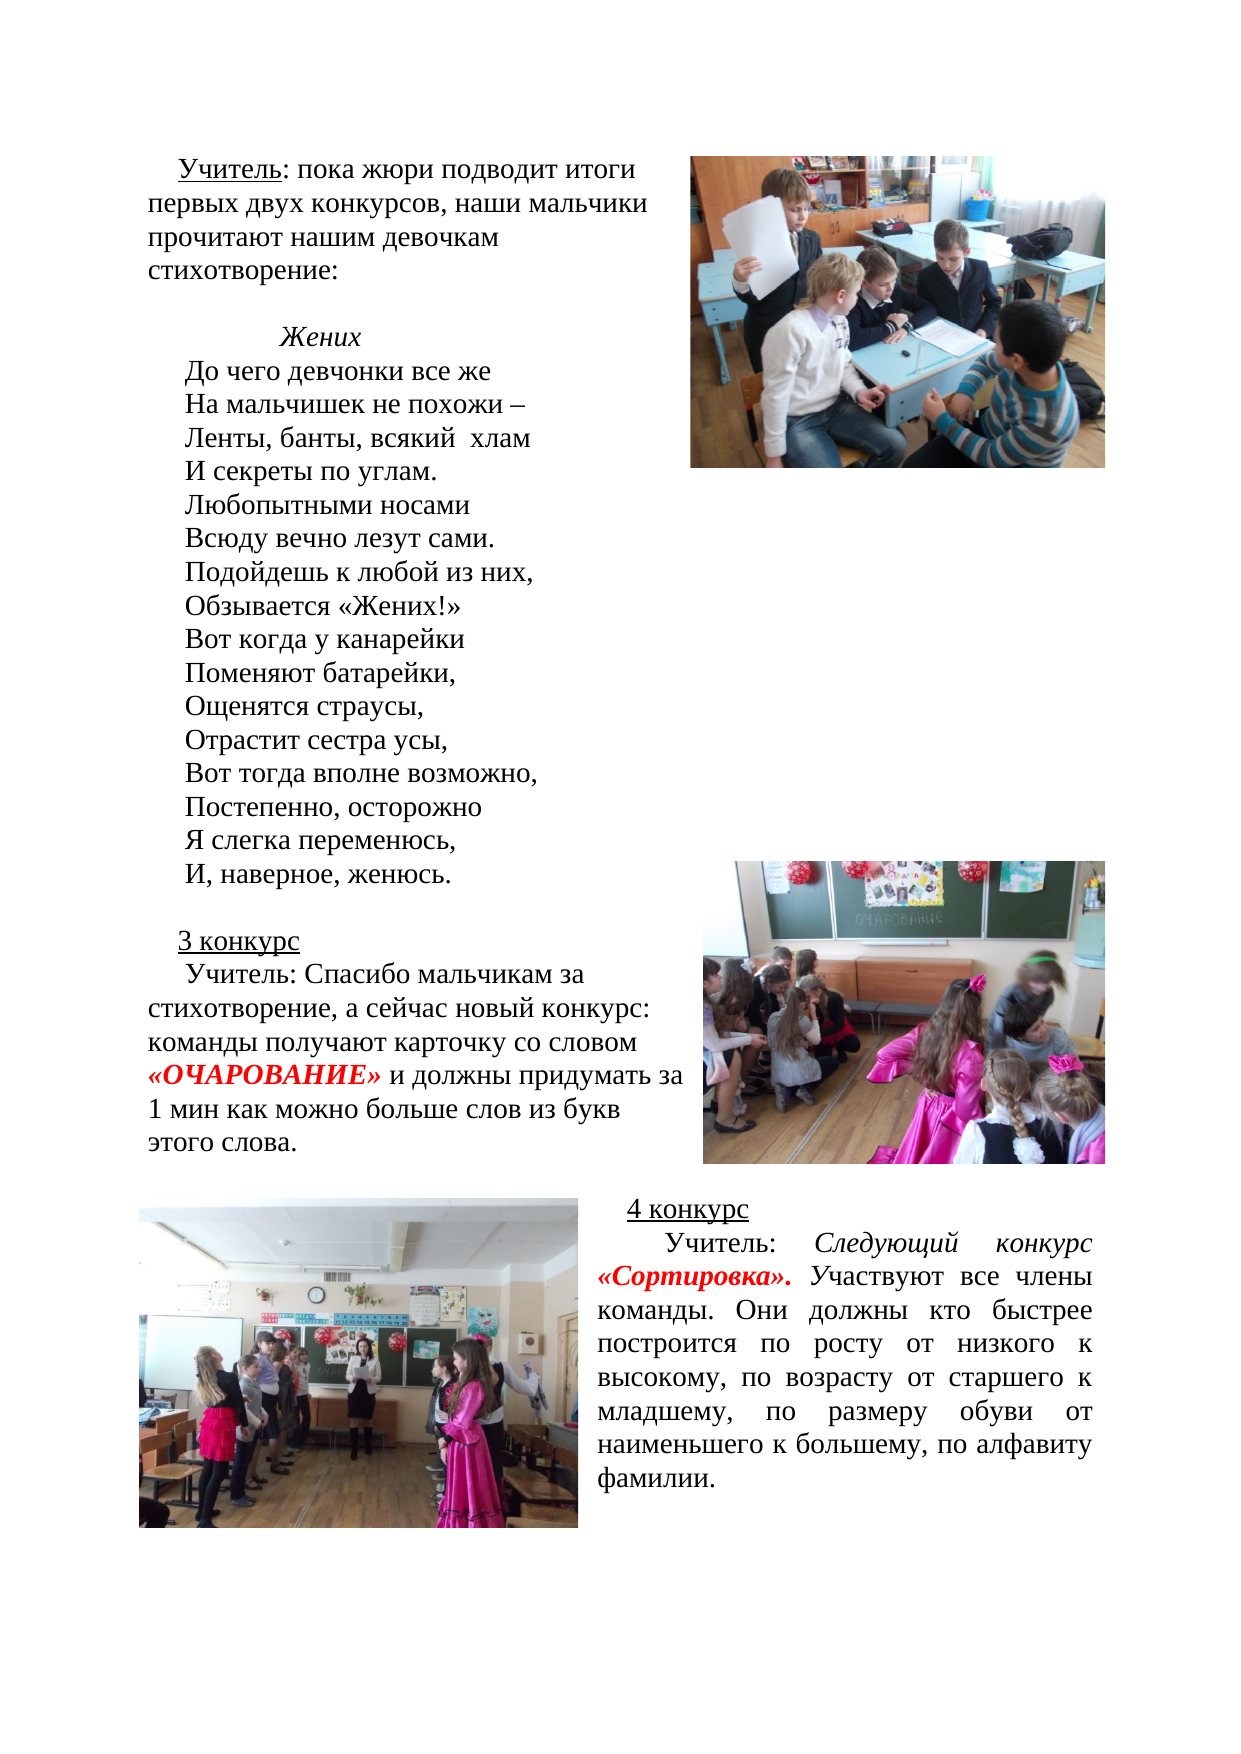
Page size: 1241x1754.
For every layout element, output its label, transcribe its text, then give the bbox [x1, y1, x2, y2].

text Ощенятся страусы, [148, 688, 1093, 722]
text Ленты, банты, всякий хлам [148, 420, 690, 453]
picture [139, 1198, 579, 1528]
text Учитель: Следующий конкурс «Сортировка». Участвуют все члены команды. Они должны кто быстрее построится по росту от низкого к высокому, по возрасту от старшего к младшему, по размеру обуви от наименьшего к большему, по алфавиту фамилии. [579, 1225, 1093, 1493]
text Любопытными носами [148, 487, 1093, 521]
text Подойдешь к любой из них, [148, 554, 1093, 588]
text До чего девчонки все же [148, 353, 690, 386]
picture [703, 861, 1105, 1164]
text И, наверное, женюсь. [148, 856, 1093, 889]
text Учитель: пока жюри подводит итоги первых двух конкурсов, наши мальчики прочитают нашим девочкам стихотворение: [148, 152, 1093, 286]
text Постепенно, осторожно [148, 789, 1093, 822]
text 3 конкурс [148, 923, 703, 957]
text 4 конкурс [148, 1191, 1093, 1225]
text Жених [148, 319, 690, 353]
text И секреты по углам. [148, 453, 1093, 487]
text Обзывается «Жених!» [148, 588, 1093, 621]
text Вот когда у канарейки [148, 621, 1093, 655]
text На мальчишек не похожи – [148, 386, 690, 420]
text Вот тогда вполне возможно, [148, 755, 1093, 789]
text Всюду вечно лезут сами. [148, 521, 1093, 554]
text Учитель: Спасибо мальчикам за стихотворение, а сейчас новый конкурс: команды получают карточку со словом «ОЧАРОВАНИЕ» и должны придумать за 1 мин как можно больше слов из букв этого слова. [148, 957, 703, 1158]
picture [690, 156, 1106, 468]
text Отрастит сестра усы, [148, 722, 1093, 755]
text Я слегка переменюсь, [148, 822, 1093, 856]
text Поменяют батарейки, [148, 655, 1093, 688]
